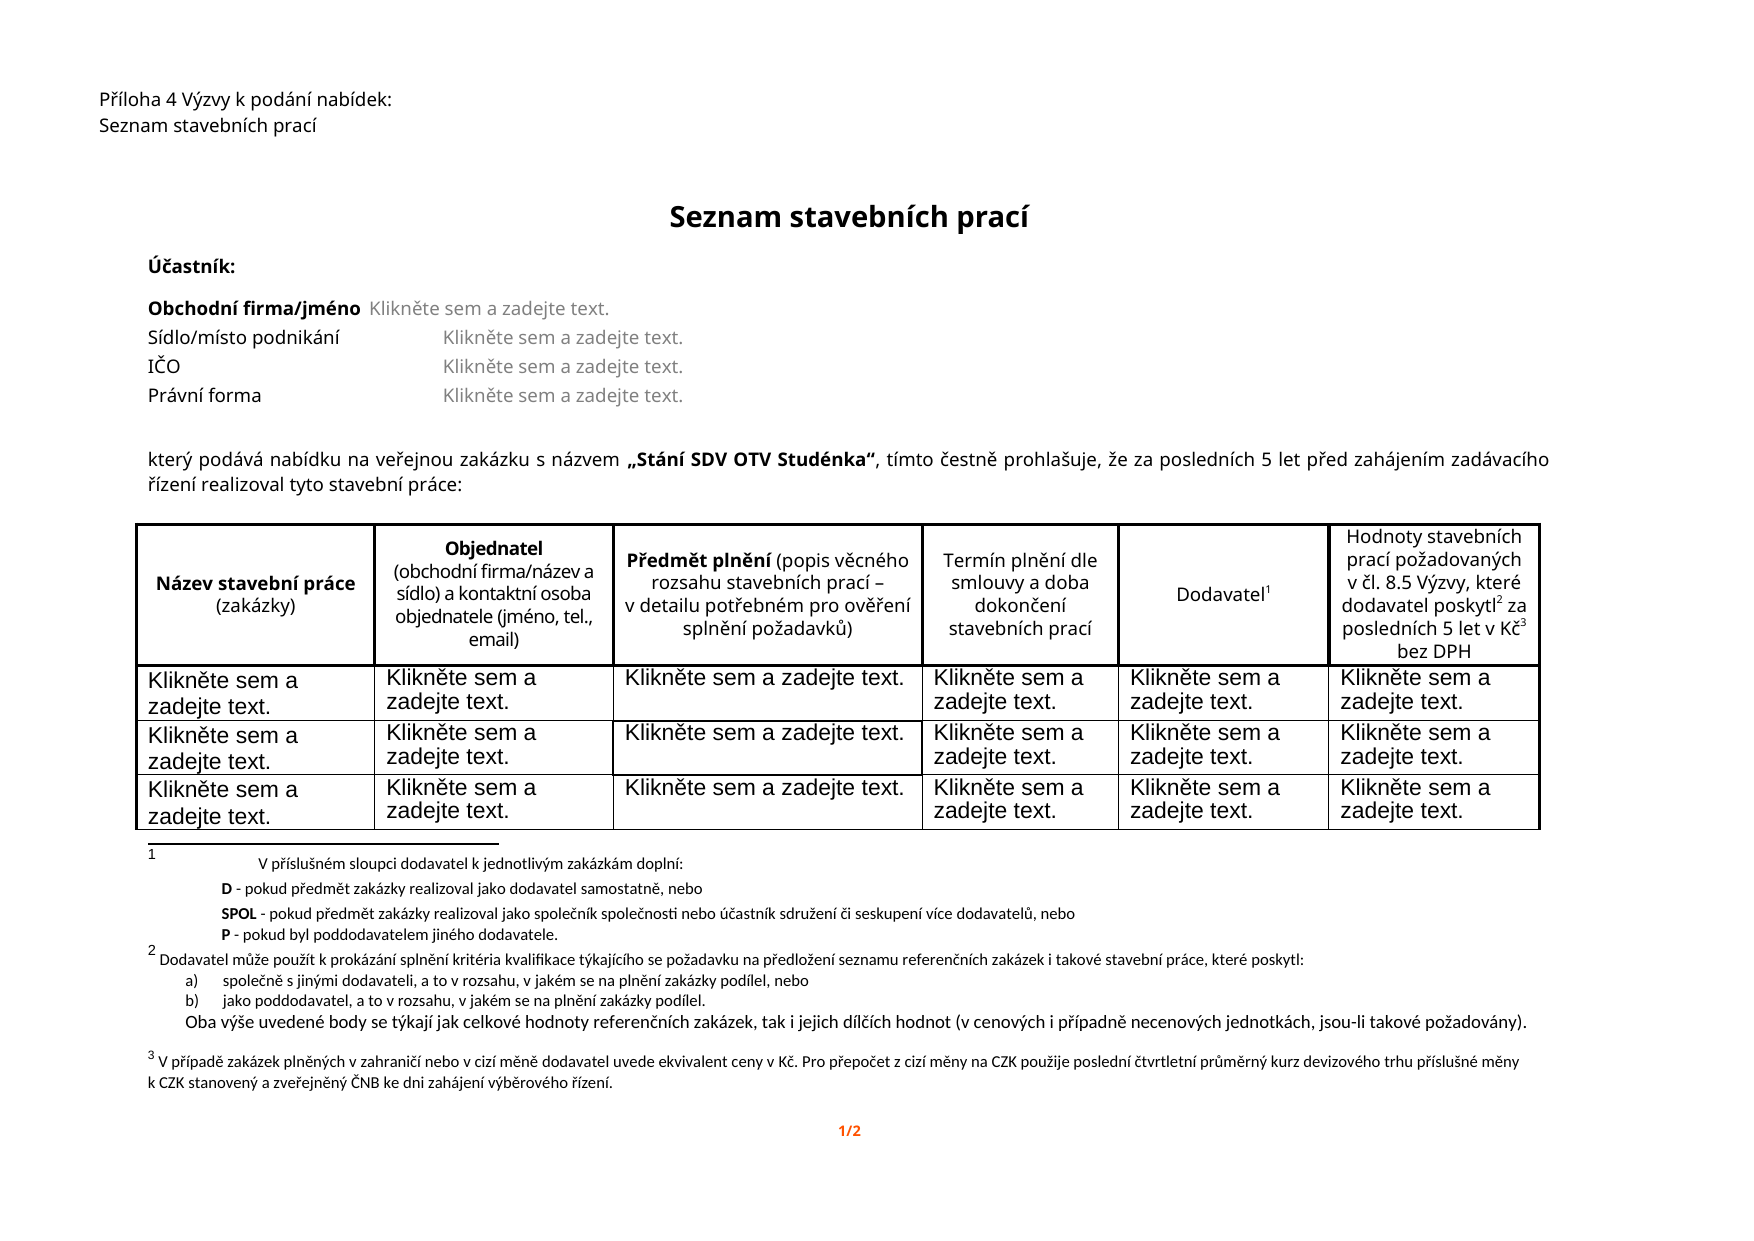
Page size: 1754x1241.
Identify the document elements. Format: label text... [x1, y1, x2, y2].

table_header Název stavební práce (zakázky) [138, 526, 373, 664]
text který podává nabídku na veřejnou zakázku s názvem „Stání SDV OTV Studénka“, tímto čestně prohlašuje, že za posledních 5 let před zahájením zadávacího řízení realizoval tyto stavební práce: [148, 446, 1551, 497]
title Seznam stavebních prací [148, 196, 1551, 236]
table_header Termín plnění dle smlouvy a doba dokončení stavebních prací [924, 526, 1117, 664]
text IČO [148, 350, 1551, 379]
text Obchodní firma/jméno [148, 292, 1551, 321]
table_header Dodavatel [1120, 526, 1327, 664]
table_header Hodnoty stavebních prací požadovaných v čl. 8.5 Výzvy, které dodavatel poskytl za posledních 5 let v Kč bez DPH [1331, 526, 1538, 664]
table_header Objednatel (obchodní firma/název a sídlo) a kontaktní osoba objednatele (jméno, tel., email) [376, 526, 612, 664]
table_header Předmět plnění (popis věcného rozsahu stavebních prací – v detailu potřebném pro ověření splnění požadavků) [615, 526, 921, 664]
text Sídlo/místo podnikání [148, 321, 1551, 350]
text Účastník: [148, 249, 1551, 279]
text Právní forma [148, 379, 1551, 408]
